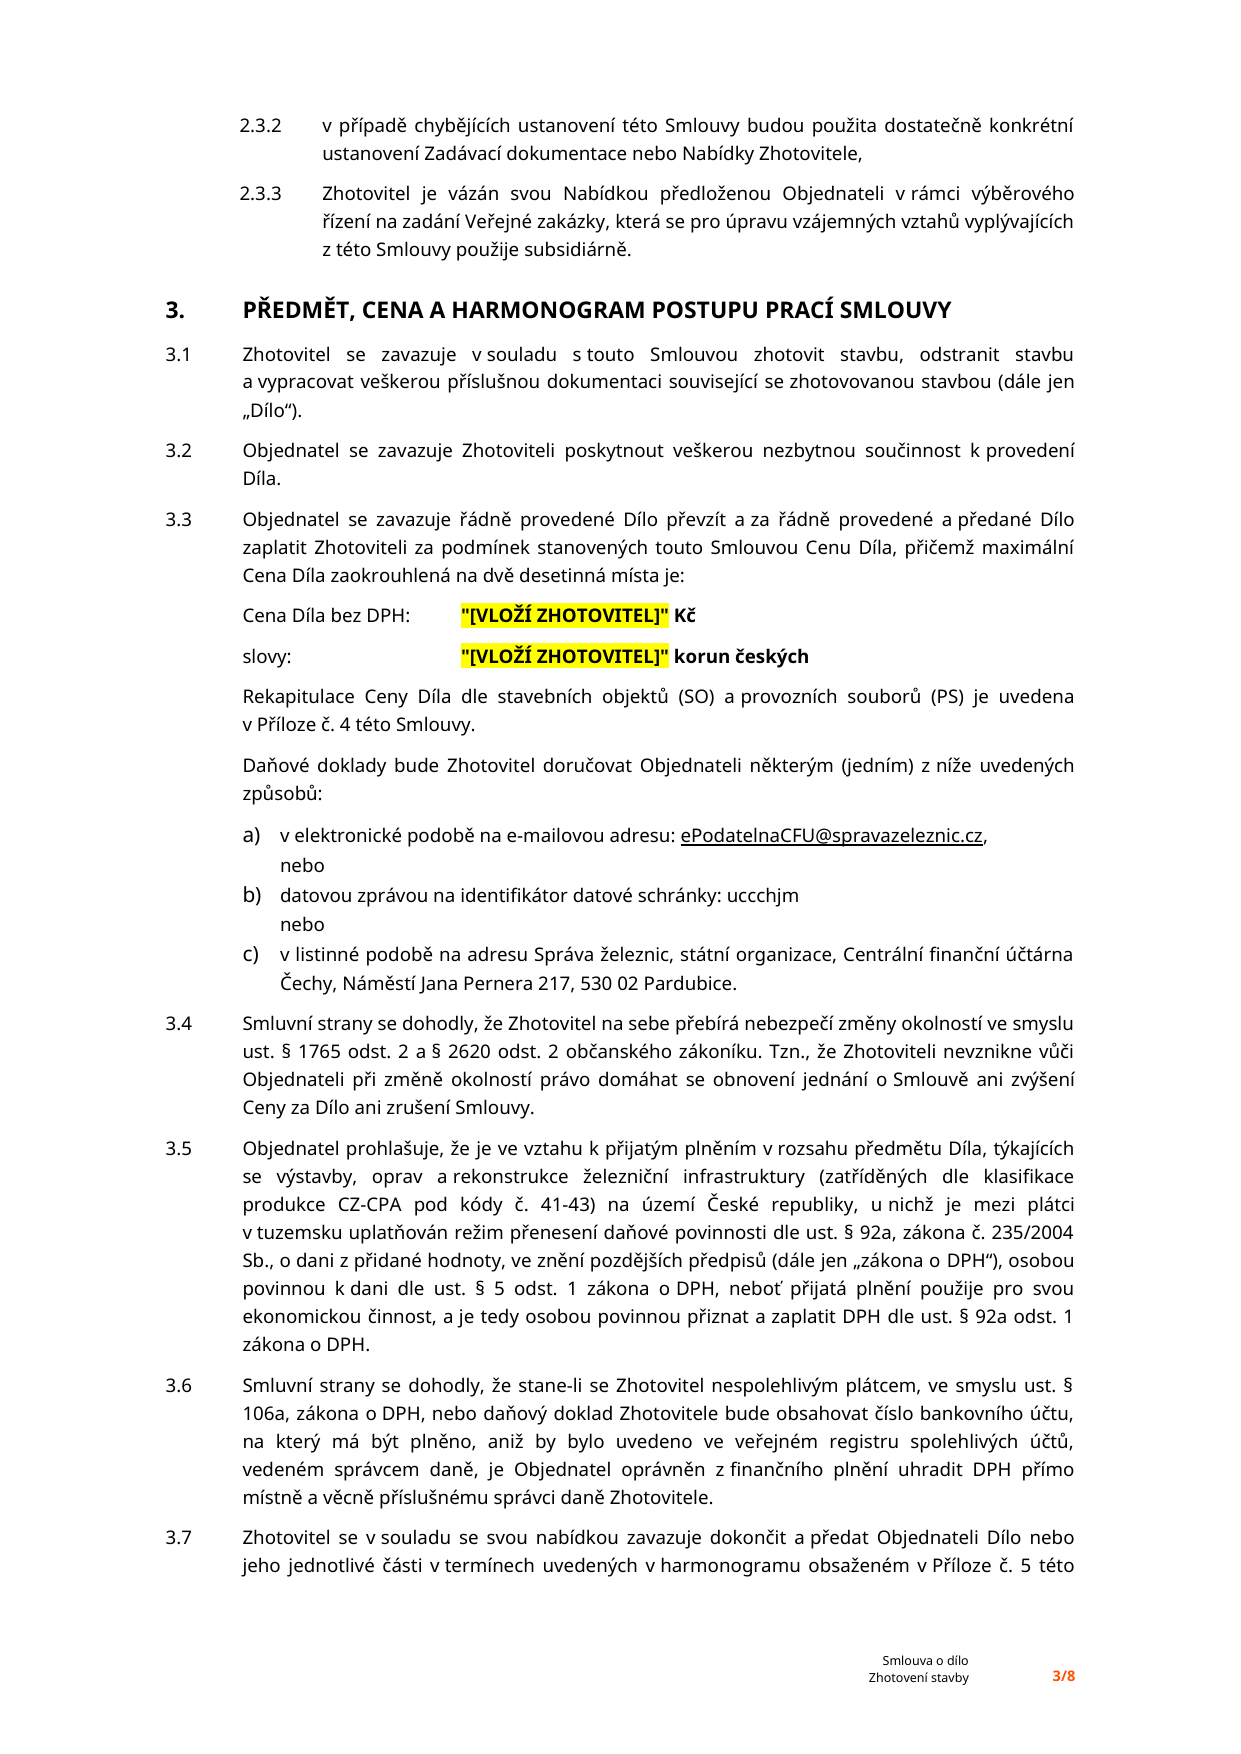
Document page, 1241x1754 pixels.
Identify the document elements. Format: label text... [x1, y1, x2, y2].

text Zhotovitel se zavazuje v souladu s touto Smlouvou zhotovit stavbu, odstranit stavbu a vypracovat veškerou příslušnou dokumentaci související se zhotovovanou stavbou (dále jen „Dílo“). [165, 341, 1075, 422]
list v elektronické podobě na e-mailovou adresu: ePodatelnaCFU@spravazeleznic.cz, [242, 821, 1075, 849]
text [165, 1524, 1075, 1578]
list v listinné podobě na adresu Správa železnic, státní organizace, Centrální finanční účtárna Čechy, Náměstí Jana Pernera 217, 530 02 Pardubice. [242, 939, 1075, 996]
list nebo [280, 911, 1075, 937]
list Daňové doklady bude Zhotovitel doručovat Objednateli některým (jedním) z níže uvedených způsobů: [242, 752, 1075, 806]
text Smluvní strany se dohodly, že stane-li se Zhotovitel nespolehlivým plátcem, ve smyslu ust. § 106a, zákona o DPH, nebo daňový doklad Zhotovitele bude obsahovat číslo bankovního účtu, na který má být plněno, aniž by bylo uvedeno ve veřejném registru spolehlivých účtů, vedeném správcem daně, je Objednatel oprávněn z finančního plnění uhradit DPH přímo místně a věcně příslušnému správci daně Zhotovitele. [165, 1372, 1075, 1509]
text Objednatel se zavazuje řádně provedené Dílo převzít a za řádně provedené a předané Dílo zaplatit Zhotoviteli za podmínek stanovených touto Smlouvou Cenu Díla, přičemž maximální Cena Díla zaokrouhlená na dvě desetinná místa je: [165, 506, 1075, 587]
text slovy: "[VLOŽÍ ZHOTOVITEL]" korun českých [669, 643, 1075, 668]
text Objednatel se zavazuje Zhotoviteli poskytnout veškerou nezbytnou součinnost k provedení Díla. [165, 437, 1075, 491]
text Cena Díla bez DPH: "[VLOŽÍ ZHOTOVITEL]" Kč [242, 602, 1075, 628]
text PŘEDMĚT, CENA A HARMONOGRAM POSTUPU PRACÍ SMLOUVY [165, 294, 1075, 325]
text Smluvní strany se dohodly, že Zhotovitel na sebe přebírá nebezpečí změny okolností ve smyslu ust. § 1765 odst. 2 a § 2620 odst. 2 občanského zákoníku. Tzn., že Zhotoviteli nevznikne vůči Objednateli při změně okolností právo domáhat se obnovení jednání o Smlouvě ani zvýšení Ceny za Dílo ani zrušení Smlouvy. [165, 1011, 1075, 1120]
list nebo [280, 852, 1075, 877]
text v případě chybějících ustanovení této Smlouvy budou použita dostatečně konkrétní ustanovení Zadávací dokumentace nebo Nabídky Zhotovitele, [239, 112, 1075, 166]
text Objednatel prohlašuje, že je ve vztahu k přijatým plněním v rozsahu předmětu Díla, týkajících se výstavby, oprav a rekonstrukce železniční infrastruktury (zatříděných dle klasifikace produkce CZ-CPA pod kódy č. 41-43) na území České republiky, u nichž je mezi plátci v tuzemsku uplatňován režim přenesení daňové povinnosti dle ust. § 92a, zákona č. 235/2004 Sb., o dani z přidané hodnoty, ve znění pozdějších předpisů (dále jen „zákona o DPH“), osobou povinnou k dani dle ust. § 5 odst. 1 zákona o DPH, neboť přijatá plnění použije pro svou ekonomickou činnost, a je tedy osobou povinnou přiznat a zaplatit DPH dle ust. § 92a odst. 1 zákona o DPH. [165, 1135, 1075, 1357]
text Zhotovitel je vázán svou Nabídkou předloženou Objednateli v rámci výběrového řízení na zadání Veřejné zakázky, která se pro úpravu vzájemných vztahů vyplývajících z této Smlouvy použije subsidiárně. [239, 181, 1075, 262]
text Rekapitulace Ceny Díla dle stavebních objektů (SO) a provozních souborů (PS) je uvedena v Příloze č. 4 této Smlouvy. [242, 683, 1075, 737]
text slovy: "[VLOŽÍ ZHOTOVITEL]" korun českých [242, 643, 461, 668]
list datovou zprávou na identifikátor datové schránky: uccchjm [242, 880, 1075, 908]
